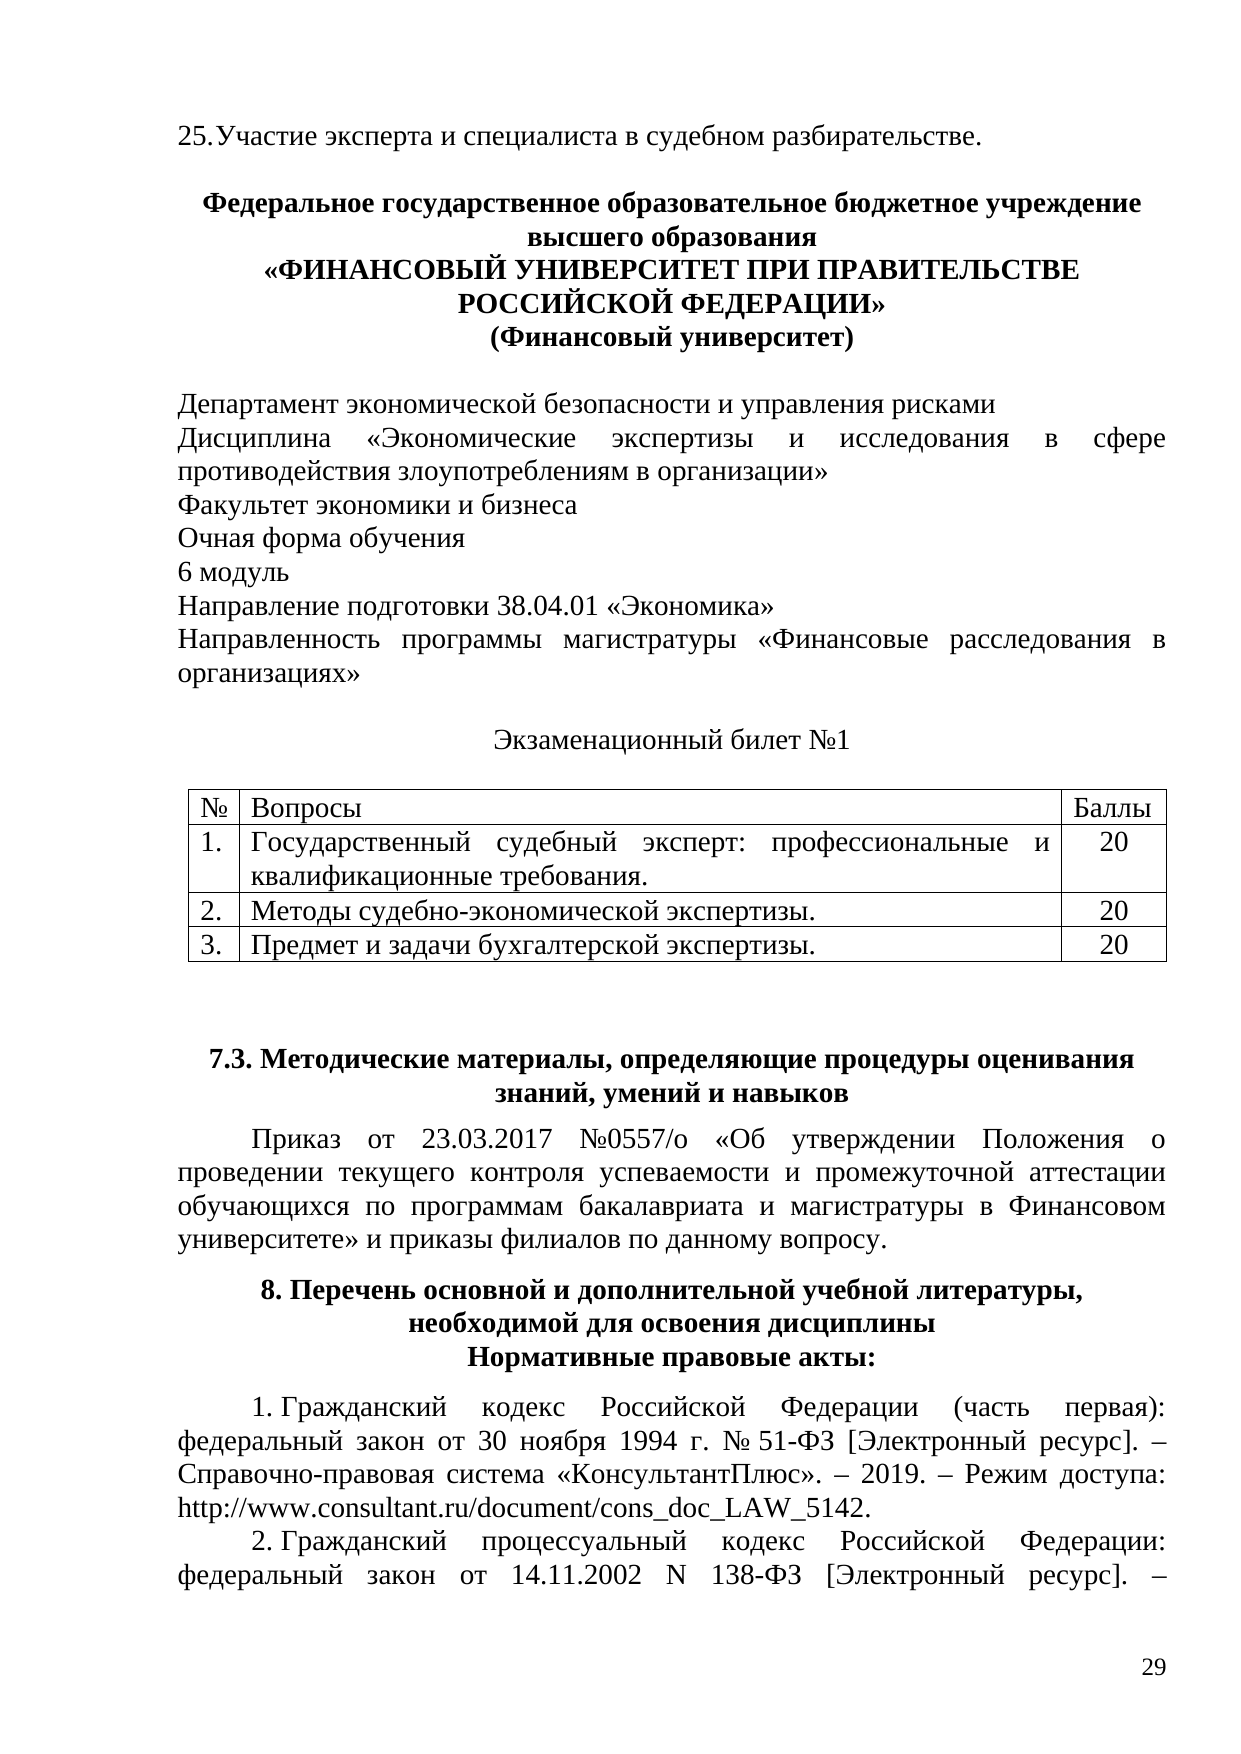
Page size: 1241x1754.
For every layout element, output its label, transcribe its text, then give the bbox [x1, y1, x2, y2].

table_cell 3. [189, 927, 239, 961]
text «ФИНАНСОВЫЙ УНИВЕРСИТЕТ ПРИ ПРАВИТЕЛЬСТВЕ [177, 252, 1167, 286]
text высшего образования [177, 219, 1167, 252]
text (Финансовый университет) [177, 319, 1167, 353]
text Дисциплина «Экономические экспертизы и исследования в сфере противодействия злоупотреблениям в организации» [177, 420, 1167, 487]
text Очная форма обучения [177, 521, 1167, 554]
table_cell 20 [1062, 927, 1166, 961]
table_header Вопросы [240, 790, 1061, 823]
table_cell Предмет и задачи бухгалтерской экспертизы. [240, 927, 1061, 961]
text Федеральное государственное образовательное бюджетное учреждение [177, 185, 1167, 219]
text 6 модуль [177, 554, 1167, 588]
text Экзаменационный билет №1 [177, 722, 1167, 755]
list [177, 1523, 1167, 1590]
text Факультет экономики и бизнеса [177, 487, 1167, 521]
text Нормативные правовые акты: [177, 1339, 1167, 1372]
table_header Баллы [1062, 790, 1166, 823]
table_cell Государственный судебный эксперт: профессиональные и квалификационные требования. [240, 825, 1061, 892]
table_cell 2. [189, 893, 239, 926]
table_cell 20 [1062, 893, 1166, 926]
table_cell 1. [189, 825, 239, 892]
text 7.3. Методические материалы, определяющие процедуры оценивания знаний, умений и навыков [177, 1041, 1167, 1108]
table_cell Методы судебно-экономической экспертизы. [240, 893, 1061, 926]
list Гражданский кодекс Российской Федерации (часть первая): федеральный закон от 30 ноября 1994 г. № 51-ФЗ [Электронный ресурс]. – Справочно-правовая система «КонсультантПлюс». – 2019. – Режим доступа: http://www.consultant.ru/document/cons_doc_LAW_5142. [177, 1389, 1167, 1523]
subtitle 8. Перечень основной и дополнительной учебной литературы, необходимой для освоения дисциплины [177, 1272, 1167, 1339]
text Направленность программы магистратуры «Финансовые расследования в организациях» [177, 621, 1167, 688]
text Направление подготовки 38.04.01 «Экономика» [177, 588, 1167, 621]
list Участие эксперта и специалиста в судебном разбирательстве. [177, 118, 1167, 152]
table_cell 20 [1062, 825, 1166, 892]
table_header № [189, 790, 239, 823]
text Департамент экономической безопасности и управления рисками [177, 386, 1167, 420]
text РОССИЙСКОЙ ФЕДЕРАЦИИ» [177, 286, 1167, 319]
text Приказ от 23.03.2017 №0557/о «Об утверждении Положения о проведении текущего контроля успеваемости и промежуточной аттестации обучающихся по программам бакалавриата и магистратуры в Финансовом университете» и приказы филиалов по данному вопросу. [177, 1121, 1167, 1255]
